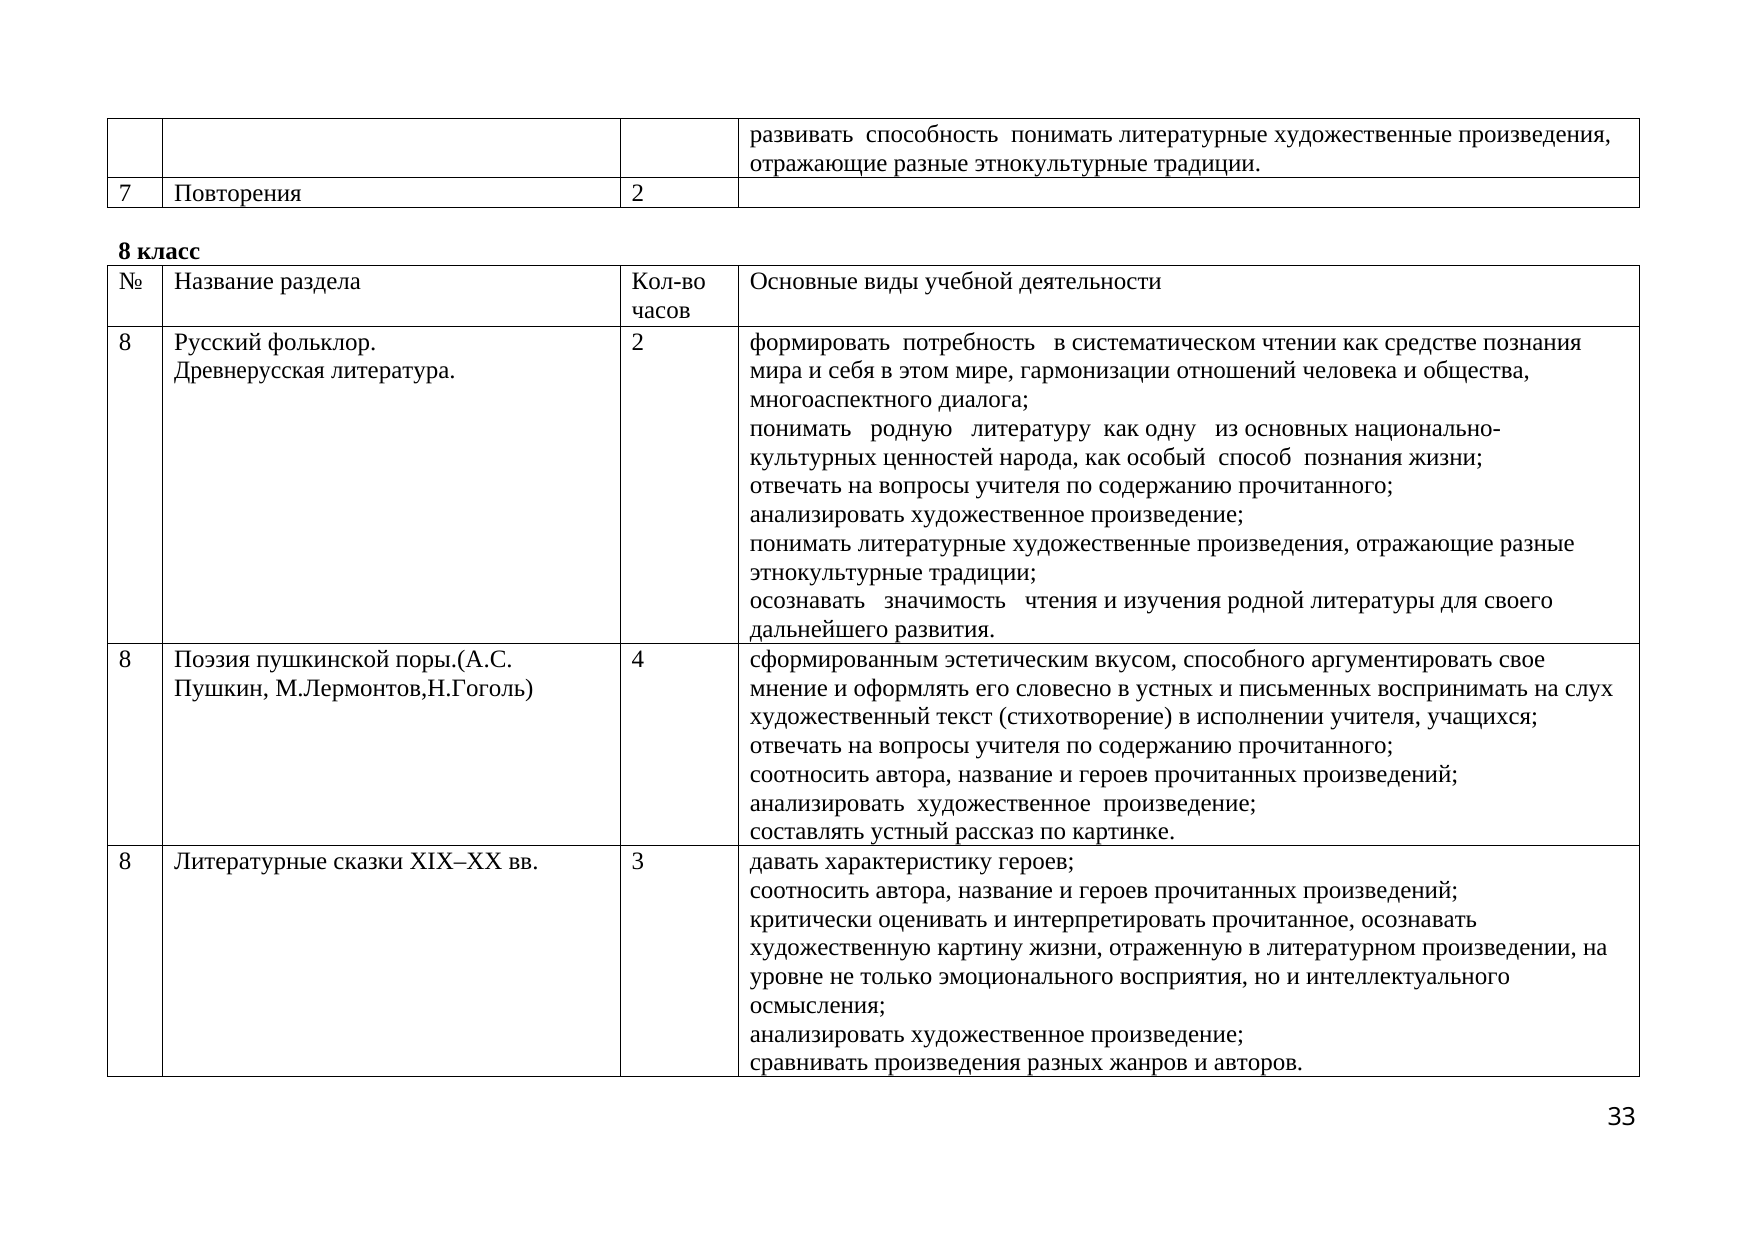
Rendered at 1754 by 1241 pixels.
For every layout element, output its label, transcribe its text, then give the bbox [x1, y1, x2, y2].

table_header Основные виды учебной деятельности [739, 266, 1639, 326]
table_cell Повторения [163, 178, 620, 207]
table_cell Русский фольклор. Древнерусская литература. [163, 327, 620, 643]
table_cell 7 [108, 119, 162, 177]
table_header Название раздела [163, 266, 620, 326]
text 8 класс [118, 236, 1636, 265]
table_cell давать характеристику героев; соотносить автора, название и героев прочитанных произведений; критически оценивать и интерпретировать прочитанное, осознавать художественную картину жизни, отраженную в литературном произведении, на уровне не только эмоционального восприятия, но и интеллектуального осмысления; анализировать художественное произведение; сравнивать произведения разных жанров и авторов. [739, 846, 1639, 1076]
table_cell Литературные сказки XIX–XX вв. [163, 846, 620, 1076]
table_cell сформированным эстетическим вкусом, способного аргументировать свое мнение и оформлять его словесно в устных и письменных воспринимать на слух художественный текст (стихотворение) в исполнении учителя, учащихся; отвечать на вопросы учителя по содержанию прочитанного; соотносить автора, название и героев прочитанных произведений; анализировать художественное произведение; составлять устный рассказ по картинке. [739, 644, 1639, 845]
table_cell 8 [108, 846, 162, 1076]
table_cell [739, 119, 1639, 177]
table_header № [108, 266, 162, 326]
table_cell 2 [621, 327, 738, 643]
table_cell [163, 119, 620, 177]
table_cell 3 [621, 119, 738, 177]
table_cell 8 [108, 644, 162, 845]
table_cell формировать потребность в систематическом чтении как средстве познания мира и себя в этом мире, гармонизации отношений человека и общества, многоаспектного диалога; понимать родную литературу как одну из основных национально-культурных ценностей народа, как особый способ познания жизни; отвечать на вопросы учителя по содержанию прочитанного; анализировать художественное произведение; понимать литературные художественные произведения, отражающие разные этнокультурные традиции; осознавать значимость чтения и изучения родной литературы для своего дальнейшего развития. [739, 327, 1639, 643]
table_cell 7 [108, 178, 162, 207]
table_cell 4 [621, 644, 738, 845]
table_cell [739, 178, 1639, 207]
table_cell 2 [621, 178, 738, 207]
table_cell 8 [108, 327, 162, 643]
table_cell Поэзия пушкинской поры.(А.С. Пушкин, М.Лермонтов,Н.Гоголь) [163, 644, 620, 845]
table_cell 3 [621, 846, 738, 1076]
table_header Кол-во часов [621, 266, 738, 326]
